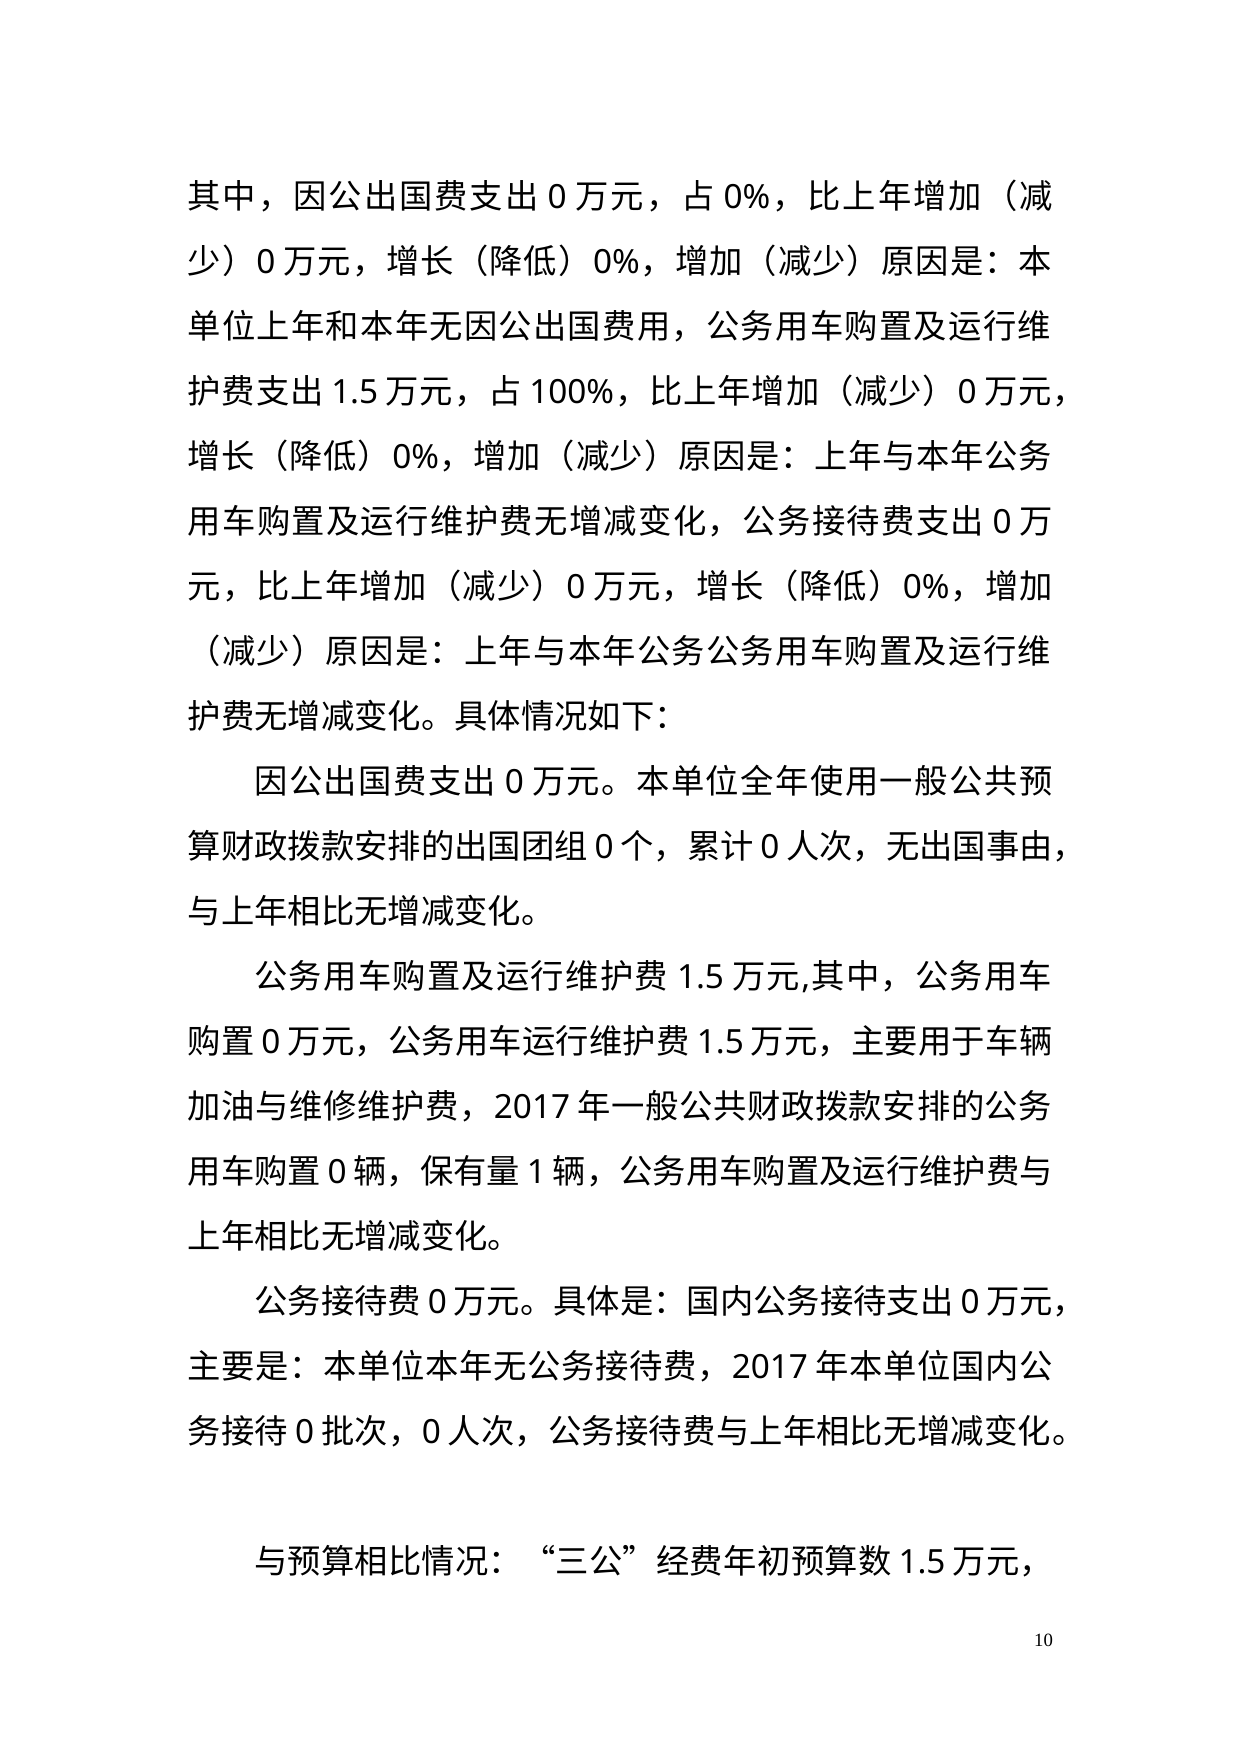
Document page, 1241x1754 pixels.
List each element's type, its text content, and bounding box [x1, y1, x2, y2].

text 公务接待费0万元。具体是：国内公务接待支出0万元，主要是：本单位本年无公务接待费，2017年本单位国内公务接待0批次，0人次，公务接待费与上年相比无增减变化。 [187, 1267, 1053, 1527]
text 因公出国费支出0万元。本单位全年使用一般公共预算财政拨款安排的出国团组0个，累计0人次，无出国事由，与上年相比无增减变化。 [187, 747, 1053, 942]
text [187, 162, 1053, 747]
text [187, 1527, 1053, 1592]
text 公务用车购置及运行维护费1.5万元,其中，公务用车购置0万元，公务用车运行维护费1.5万元，主要用于车辆加油与维修维护费，2017年一般公共财政拨款安排的公务用车购置0辆，保有量1辆，公务用车购置及运行维护费与上年相比无增减变化。 [187, 942, 1053, 1267]
